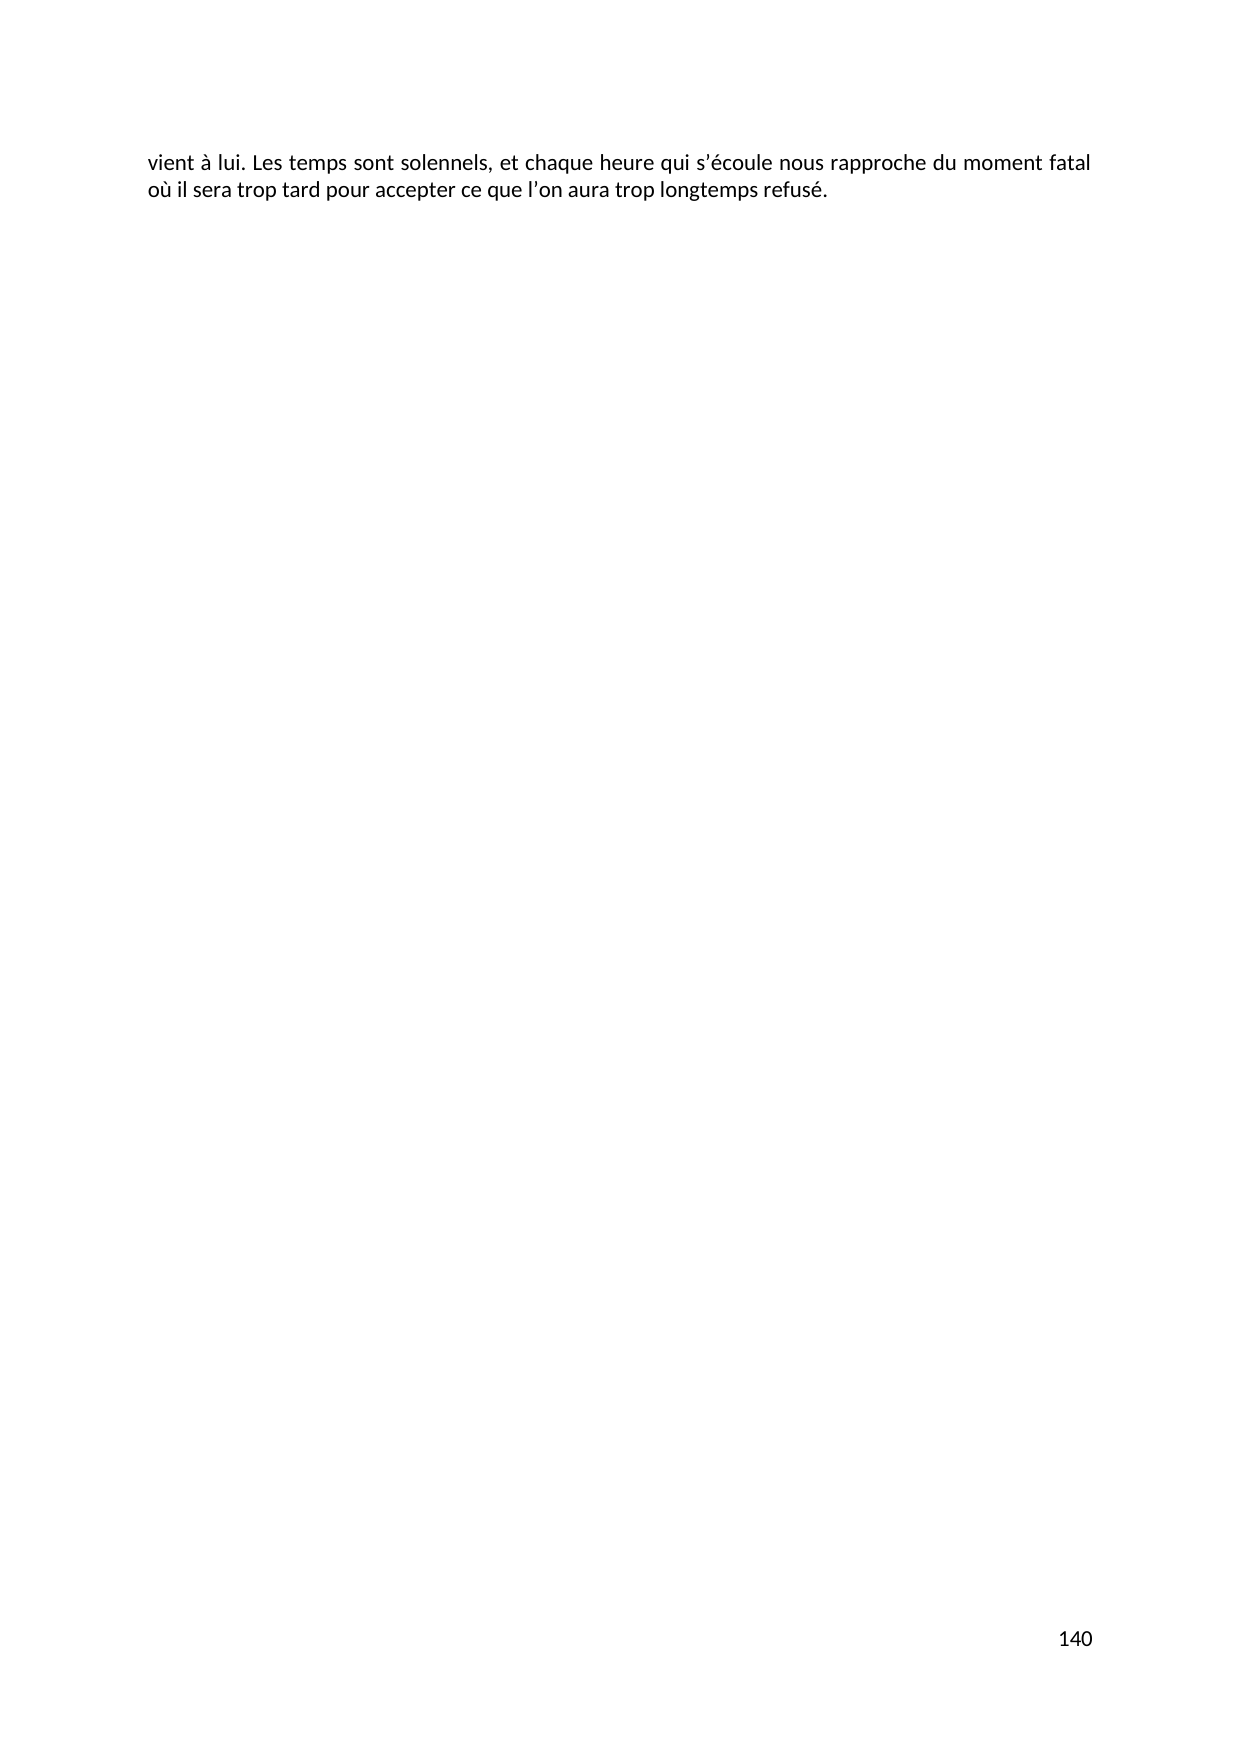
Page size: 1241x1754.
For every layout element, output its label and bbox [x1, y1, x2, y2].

text [148, 148, 1093, 204]
